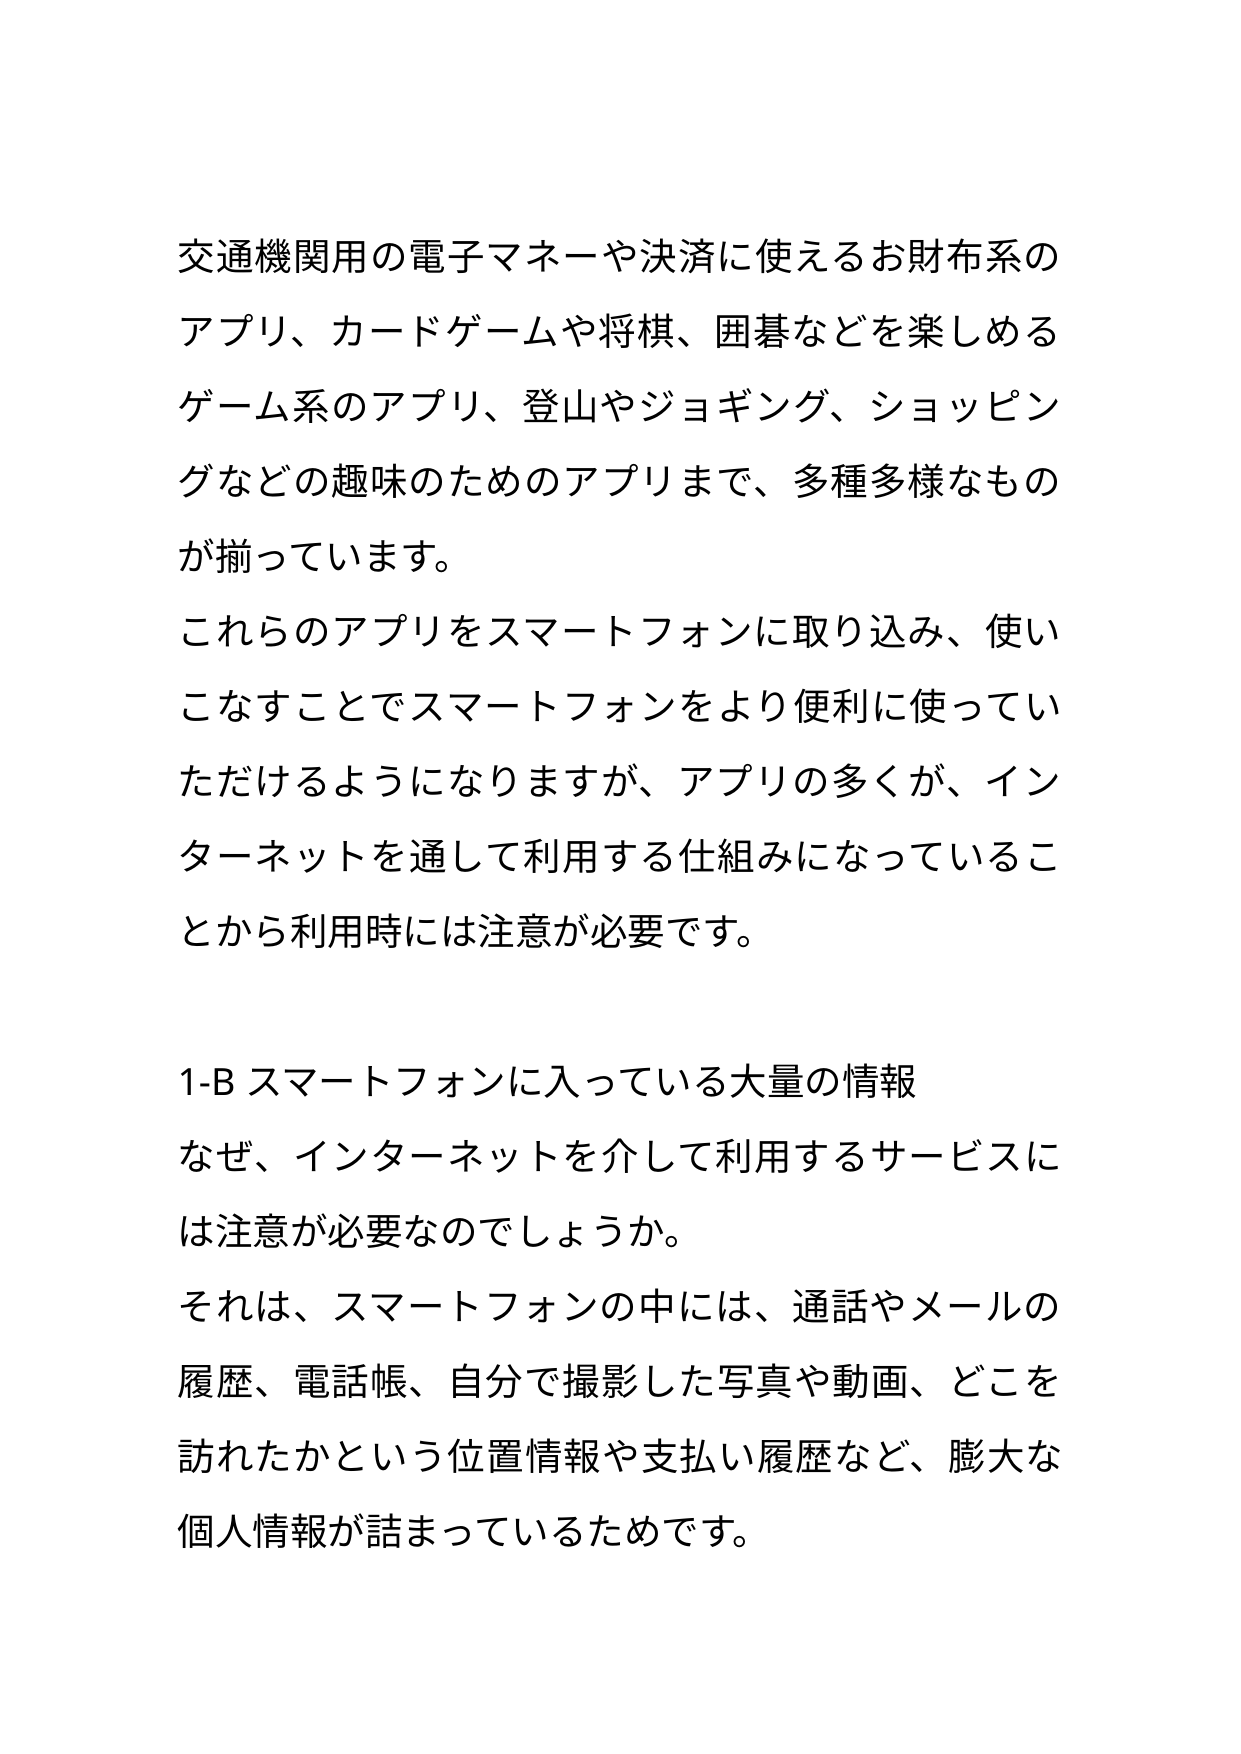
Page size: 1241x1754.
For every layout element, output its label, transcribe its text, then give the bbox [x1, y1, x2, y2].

text なぜ、インターネットを介して利用するサービスには注意が必要なのでしょうか。 [177, 1117, 1063, 1267]
text 1-B スマートフォンに入っている大量の情報 [177, 1042, 1063, 1117]
text それは、スマートフォンの中には、通話やメールの履歴、電話帳、自分で撮影した写真や動画、どこを訪れたかという位置情報や支払い履歴など、膨大な個人情報が詰まっているためです。 [177, 1267, 1063, 1567]
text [177, 217, 1063, 592]
text これらのアプリをスマートフォンに取り込み、使いこなすことでスマートフォンをより便利に使っていただけるようになりますが、アプリの多くが、インターネットを通して利用する仕組みになっていることから利用時には注意が必要です。 [177, 592, 1063, 967]
